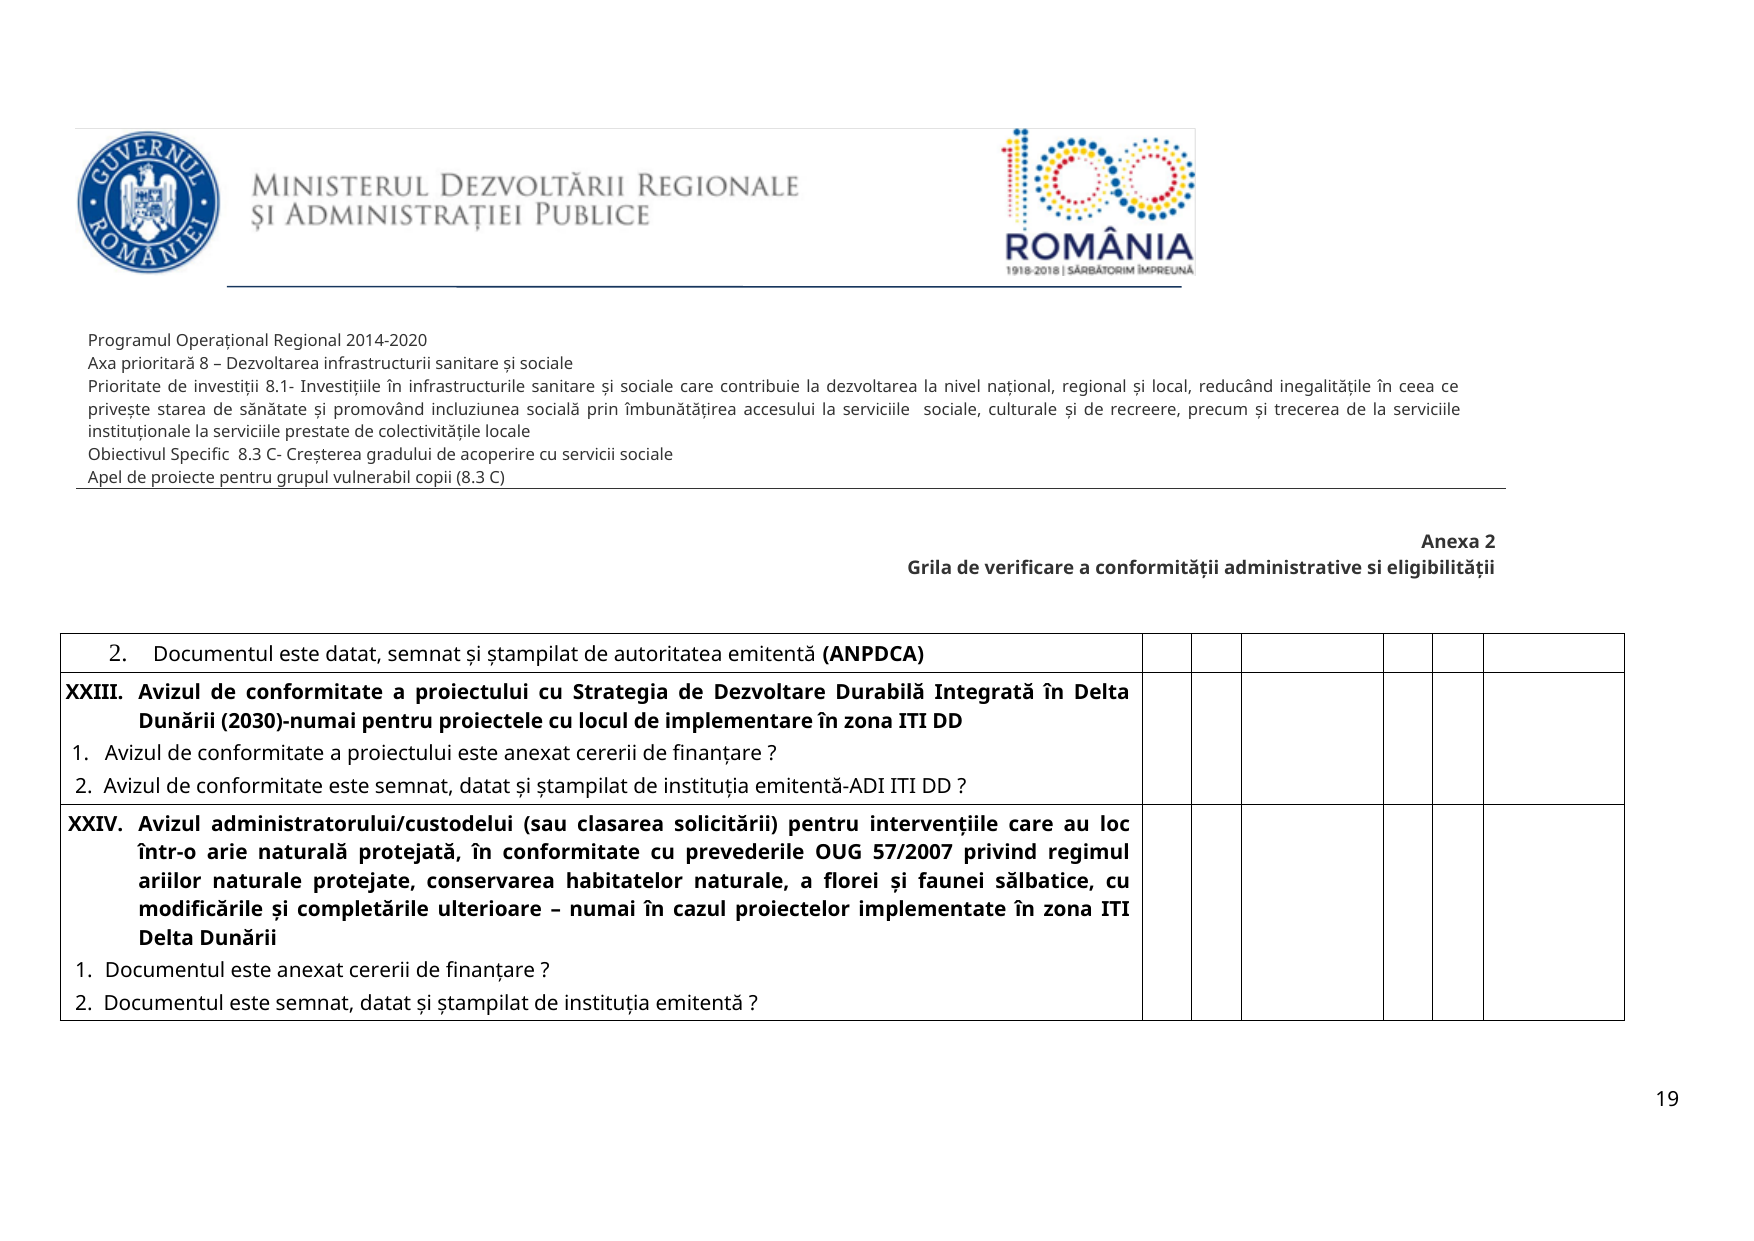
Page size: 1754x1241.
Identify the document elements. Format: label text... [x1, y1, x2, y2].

table_cell [1242, 673, 1383, 804]
table_cell [1484, 805, 1624, 1020]
table_cell [1384, 634, 1432, 672]
table_cell [1192, 805, 1241, 1020]
table_cell [1242, 634, 1383, 672]
table_cell Avizul de conformitate a proiectului cu Strategia Naţională pentru protecţia şi promovarea drepturilor copilului pentru perioada 2014-2020 şi cu planul de dezinstituţionalizare Documentul este ataşat ? Documentul este datat, semnat şi ştampilat de autoritatea emitentă (ANPDCA) [61, 634, 1142, 672]
table_cell [1484, 634, 1624, 672]
table_cell [1192, 673, 1241, 804]
table_cell [1384, 673, 1432, 804]
table_cell [1433, 673, 1483, 804]
table_cell Avizul de conformitate a proiectului cu Strategia de Dezvoltare Durabilă Integrată în Delta Dunării (2030)-numai pentru proiectele cu locul de implementare în zona ITI DD 1. Avizul de conformitate a proiectului este anexat cererii de finanţare ? 2. Avizul de conformitate este semnat, datat şi ştampilat de instituţia emitentă-ADI ITI DD ? [61, 673, 1142, 804]
table_cell [1242, 805, 1383, 1020]
table_cell [1192, 634, 1241, 672]
table_cell [1143, 673, 1191, 804]
table_cell [1433, 634, 1483, 672]
table_cell [1143, 634, 1191, 672]
table_cell [1143, 805, 1191, 1020]
table_cell [1484, 673, 1624, 804]
picture [75, 127, 1197, 276]
table_cell [1433, 805, 1483, 1020]
table_cell Avizul administratorului/custodelui (sau clasarea solicitării) pentru intervenţiile care au loc într-o arie naturală protejată, în conformitate cu prevederile OUG 57/2007 privind regimul ariilor naturale protejate, conservarea habitatelor naturale, a florei şi faunei sălbatice, cu modificările şi completările ulterioare – numai în cazul proiectelor implementate în zona ITI Delta Dunării 1. Documentul este anexat cererii de finanţare ? 2. Documentul este semnat, datat şi ştampilat de instituţia emitentă ? [61, 805, 1142, 1020]
table_cell [1384, 805, 1432, 1020]
